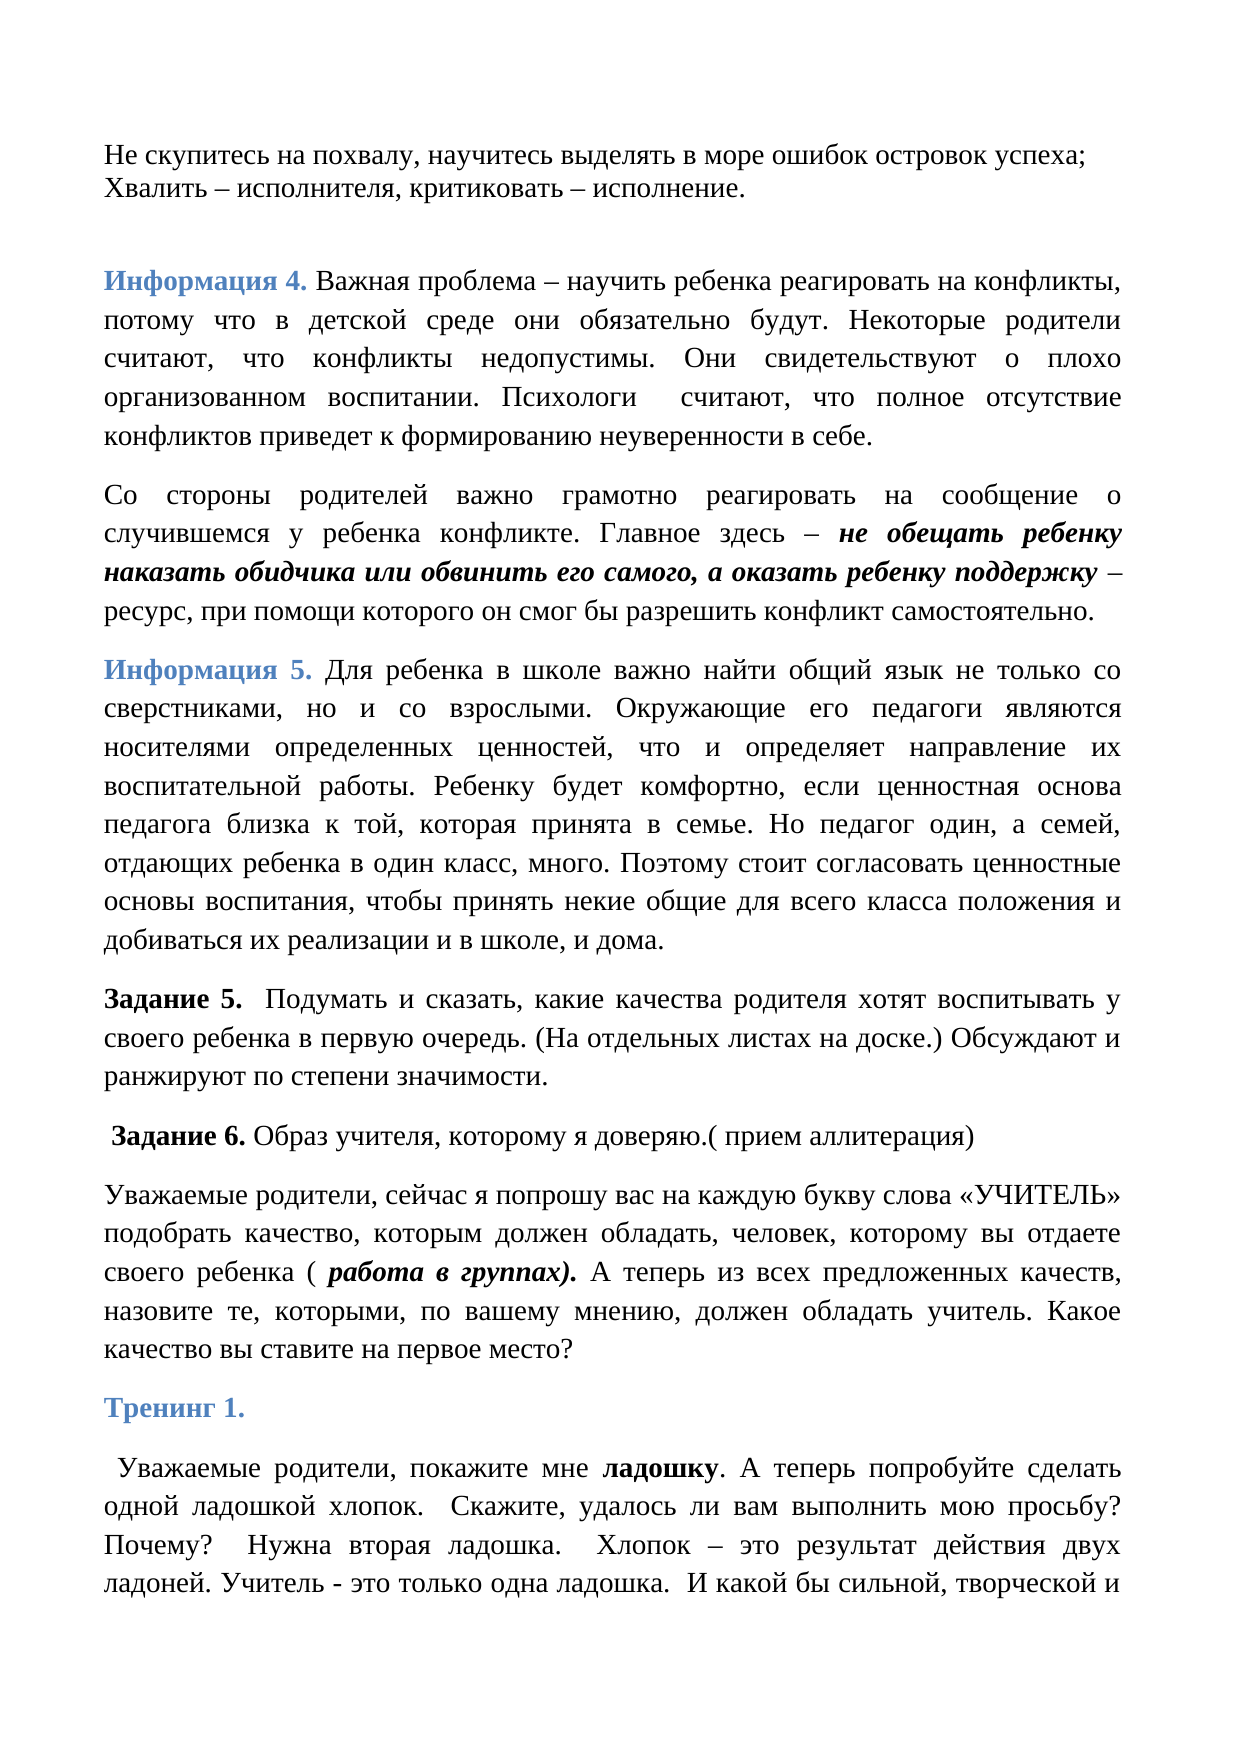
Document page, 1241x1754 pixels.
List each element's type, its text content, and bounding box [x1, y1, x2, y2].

text Информация 4. Важная проблема – научить ребенка реагировать на конфликты, потому что в детской среде они обязательно будут. Некоторые родители считают, что конфликты недопустимы. Они свидетельствуют о плохо организованном воспитании. Психологи считают, что полное отсутствие конфликтов приведет к формированию неуверенности в себе. [103, 263, 1122, 451]
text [103, 1450, 1122, 1599]
text Хвалить – исполнителя, критиковать – исполнение. [103, 171, 1122, 204]
text Не скупитесь на похвалу, научитесь выделять в море ошибок островок успеха; [103, 137, 1122, 171]
text Задание 5. Подумать и сказать, какие качества родителя хотят воспитывать у своего ребенка в первую очередь. (На отдельных листах на доске.) Обсуждают и ранжируют по степени значимости. [103, 981, 1122, 1092]
text Задание 6. Образ учителя, которому я доверяю.( прием аллитерация) [103, 1118, 1122, 1151]
text Тренинг 1. [103, 1391, 1122, 1424]
text Уважаемые родители, сейчас я попрошу вас на каждую букву слова «УЧИТЕЛЬ» подобрать качество, которым должен обладать, человек, которому вы отдаете своего ребенка ( работа в группах). А теперь из всех предложенных качеств, назовите те, которыми, по вашему мнению, должен обладать учитель. Какое качество вы ставите на первое место? [103, 1177, 1122, 1365]
text Информация 5. Для ребенка в школе важно найти общий язык не только со сверстниками, но и со взрослыми. Окружающие его педагоги являются носителями определенных ценностей, что и определяет направление их воспитательной работы. Ребенку будет комфортно, если ценностная основа педагога близка к той, которая принята в семье. Но педагог один, а семей, отдающих ребенка в один класс, много. Поэтому стоит согласовать ценностные основы воспитания, чтобы принять некие общие для всего класса положения и добиваться их реализации и в школе, и дома. [103, 652, 1122, 955]
text Со стороны родителей важно грамотно реагировать на сообщение о случившемся у ребенка конфликте. Главное здесь – не обещать ребенку наказать обидчика или обвинить его самого, а оказать ребенку поддержку – ресурс, при помощи которого он смог бы разрешить конфликт самостоятельно. [103, 477, 1122, 626]
